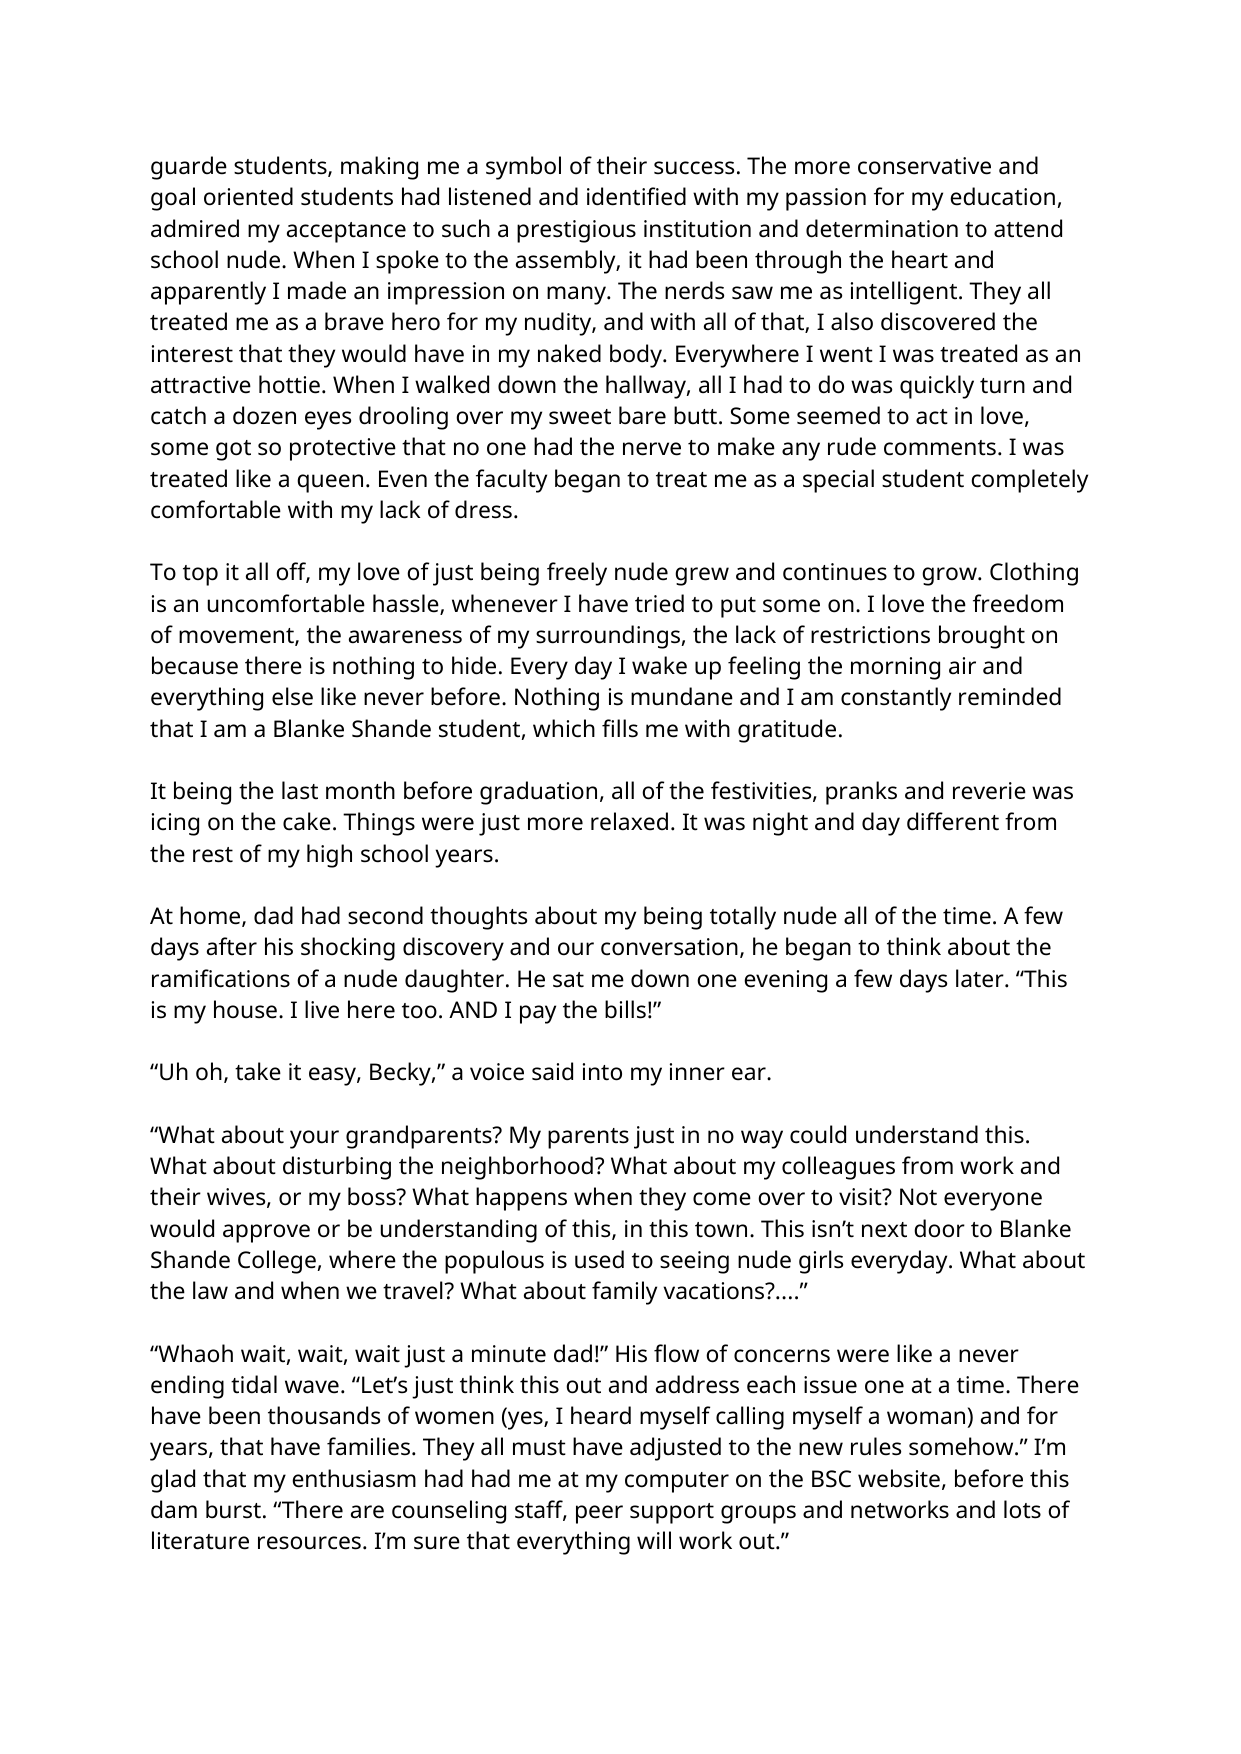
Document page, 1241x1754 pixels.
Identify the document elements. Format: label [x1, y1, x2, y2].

text [150, 150, 1090, 1587]
